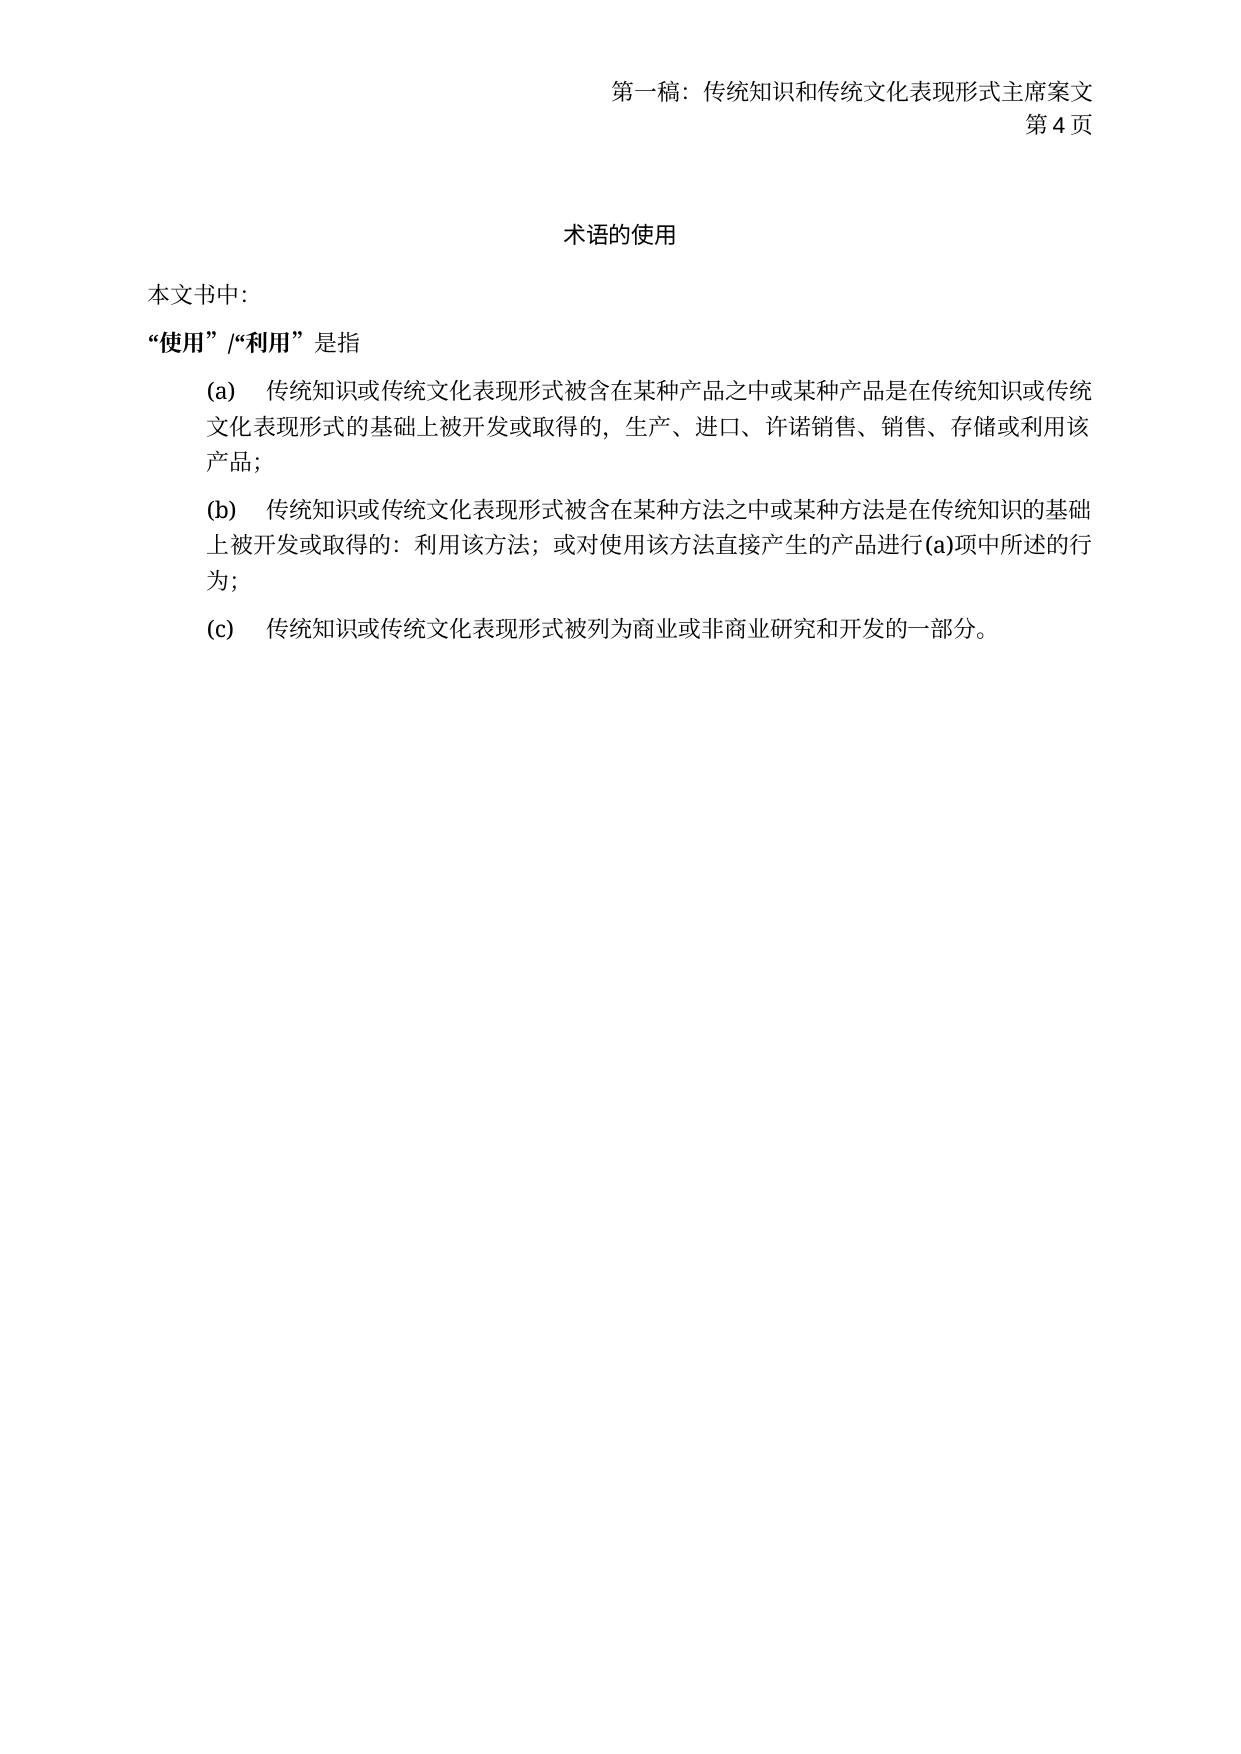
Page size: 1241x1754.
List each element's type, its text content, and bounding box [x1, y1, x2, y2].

text 本文书中： [148, 275, 1093, 311]
list (c) 传统知识或传统文化表现形式被列为商业或非商业研究和开发的一部分。 [207, 608, 1093, 644]
list (a) 传统知识或传统文化表现形式被含在某种产品之中或某种产品是在传统知识或传统文化表现形式的基础上被开发或取得的，生产、进口、许诺销售、销售、存储或利用该产品； [207, 371, 1093, 477]
text “使用”/“利用”是指 [148, 323, 1093, 358]
list (b) 传统知识或传统文化表现形式被含在某种方法之中或某种方法是在传统知识的基础上被开发或取得的：利用该方法；或对使用该方法直接产生的产品进行(a)项中所述的行为； [207, 490, 1093, 596]
text 术语的使用 [148, 215, 1093, 250]
